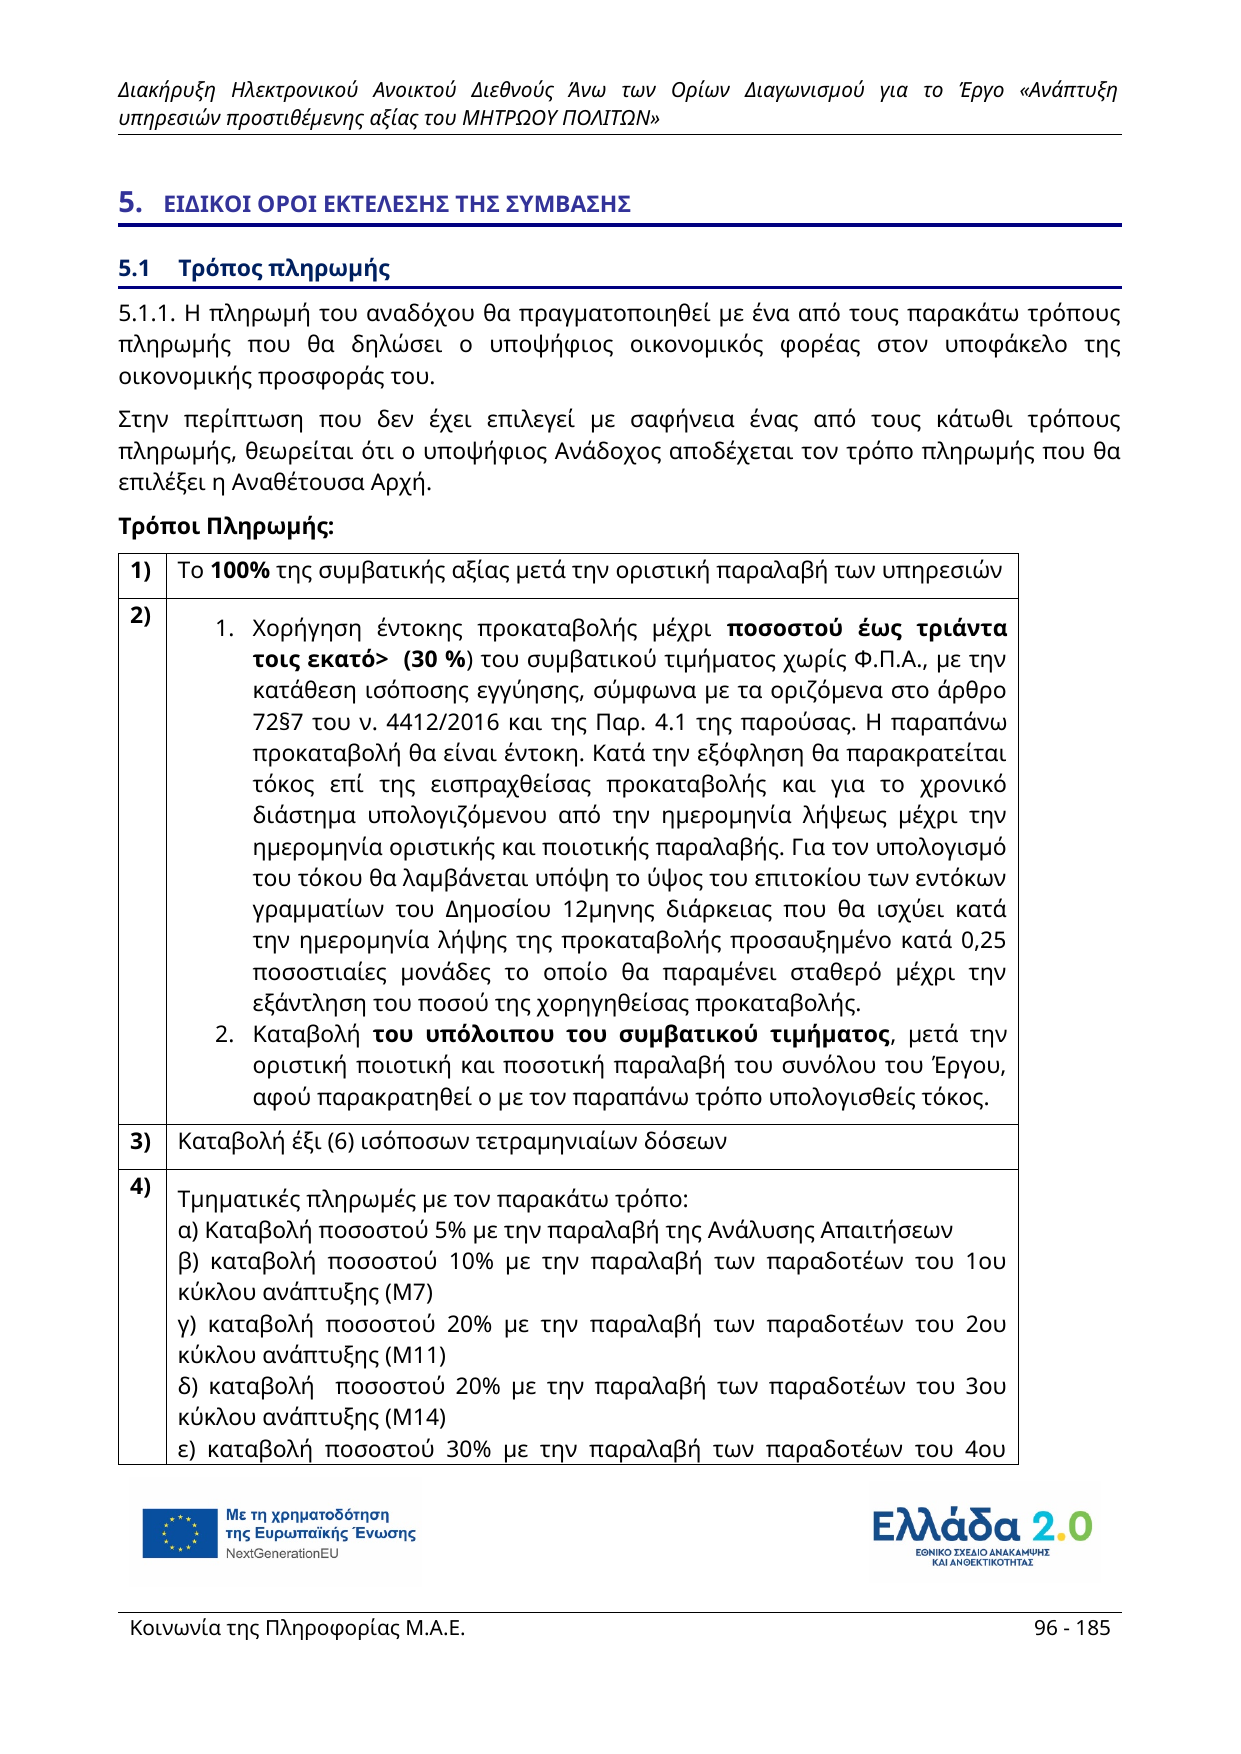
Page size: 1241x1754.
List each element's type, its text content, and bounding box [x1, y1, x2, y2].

picture [869, 1481, 1101, 1583]
text 5.1.1. Η πληρωμή του αναδόχου θα πραγματοποιηθεί με ένα από τους παρακάτω τρόπους πληρωμής που θα δηλώσει ο υποψήφιος οικονομικός φορέας στον υποφάκελο της οικονομικής προσφοράς του. [118, 297, 1122, 391]
table_header 1) [119, 554, 166, 598]
picture [129, 1477, 422, 1587]
table_cell Χορήγηση έντοκης προκαταβολής μέχρι ποσοστού έως τριάντα τοις εκατό> (30 %) του συμβατικού τιμήματος χωρίς Φ.Π.Α., με την κατάθεση ισόποσης εγγύησης, σύμφωνα με τα οριζόμενα στο άρθρο 72§7 του ν. 4412/2016 και της Παρ. 4.1 της παρούσας. Η παραπάνω προκαταβολή θα είναι έντοκη. Κατά την εξόφληση θα παρακρατείται τόκος επί της εισπραχθείσας προκαταβολής και για το χρονικό διάστημα υπολογιζόμενου από την ημερομηνία λήψεως μέχρι την ημερομηνία οριστικής και ποιοτικής παραλαβής. Για τον υπολογισμό του τόκου θα λαμβάνεται υπόψη το ύψος του επιτοκίου των εντόκων γραμματίων του Δημοσίου 12μηνης διάρκειας που θα ισχύει κατά την ημερομηνία λήψης της προκαταβολής προσαυξημένο κατά 0,25 ποσοστιαίες μονάδες το οποίο θα παραμένει σταθερό μέχρι την εξάντληση του ποσού της χορηγηθείσας προκαταβολής. Καταβολή του υπόλοιπου του συμβατικού τιμήματος, μετά την οριστική ποιοτική και ποσοτική παραλαβή του συνόλου του Έργου, αφού παρακρατηθεί ο με τον παραπάνω τρόπο υπολογισθείς τόκος. [167, 599, 1018, 1124]
text Τρόποι Πληρωμής: [118, 509, 1122, 541]
table_cell 4) [119, 1170, 166, 1464]
text Στην περίπτωση που δεν έχει επιλεγεί με σαφήνεια ένας από τους κάτωθι τρόπους πληρωμής, θεωρείται ότι ο υποψήφιος Ανάδοχος αποδέχεται τον τρόπο πληρωμής που θα επιλέξει η Αναθέτουσα Αρχή. [118, 403, 1122, 497]
subtitle ΕΙΔΙΚΟΙ ΟΡΟΙ ΕΚΤΕΛΕΣΗΣ ΤΗΣ ΣΥΜΒΑΣΗΣ [118, 181, 1122, 223]
subtitle Τρόπος πληρωμής [118, 252, 1122, 286]
table_cell 3) [119, 1125, 166, 1169]
table_cell 2) [119, 599, 166, 1124]
table_cell Καταβολή έξι (6) ισόποσων τετραμηνιαίων δόσεων [167, 1125, 1018, 1169]
table_header Το 100% της συμβατικής αξίας μετά την οριστική παραλαβή των υπηρεσιών [167, 554, 1018, 598]
